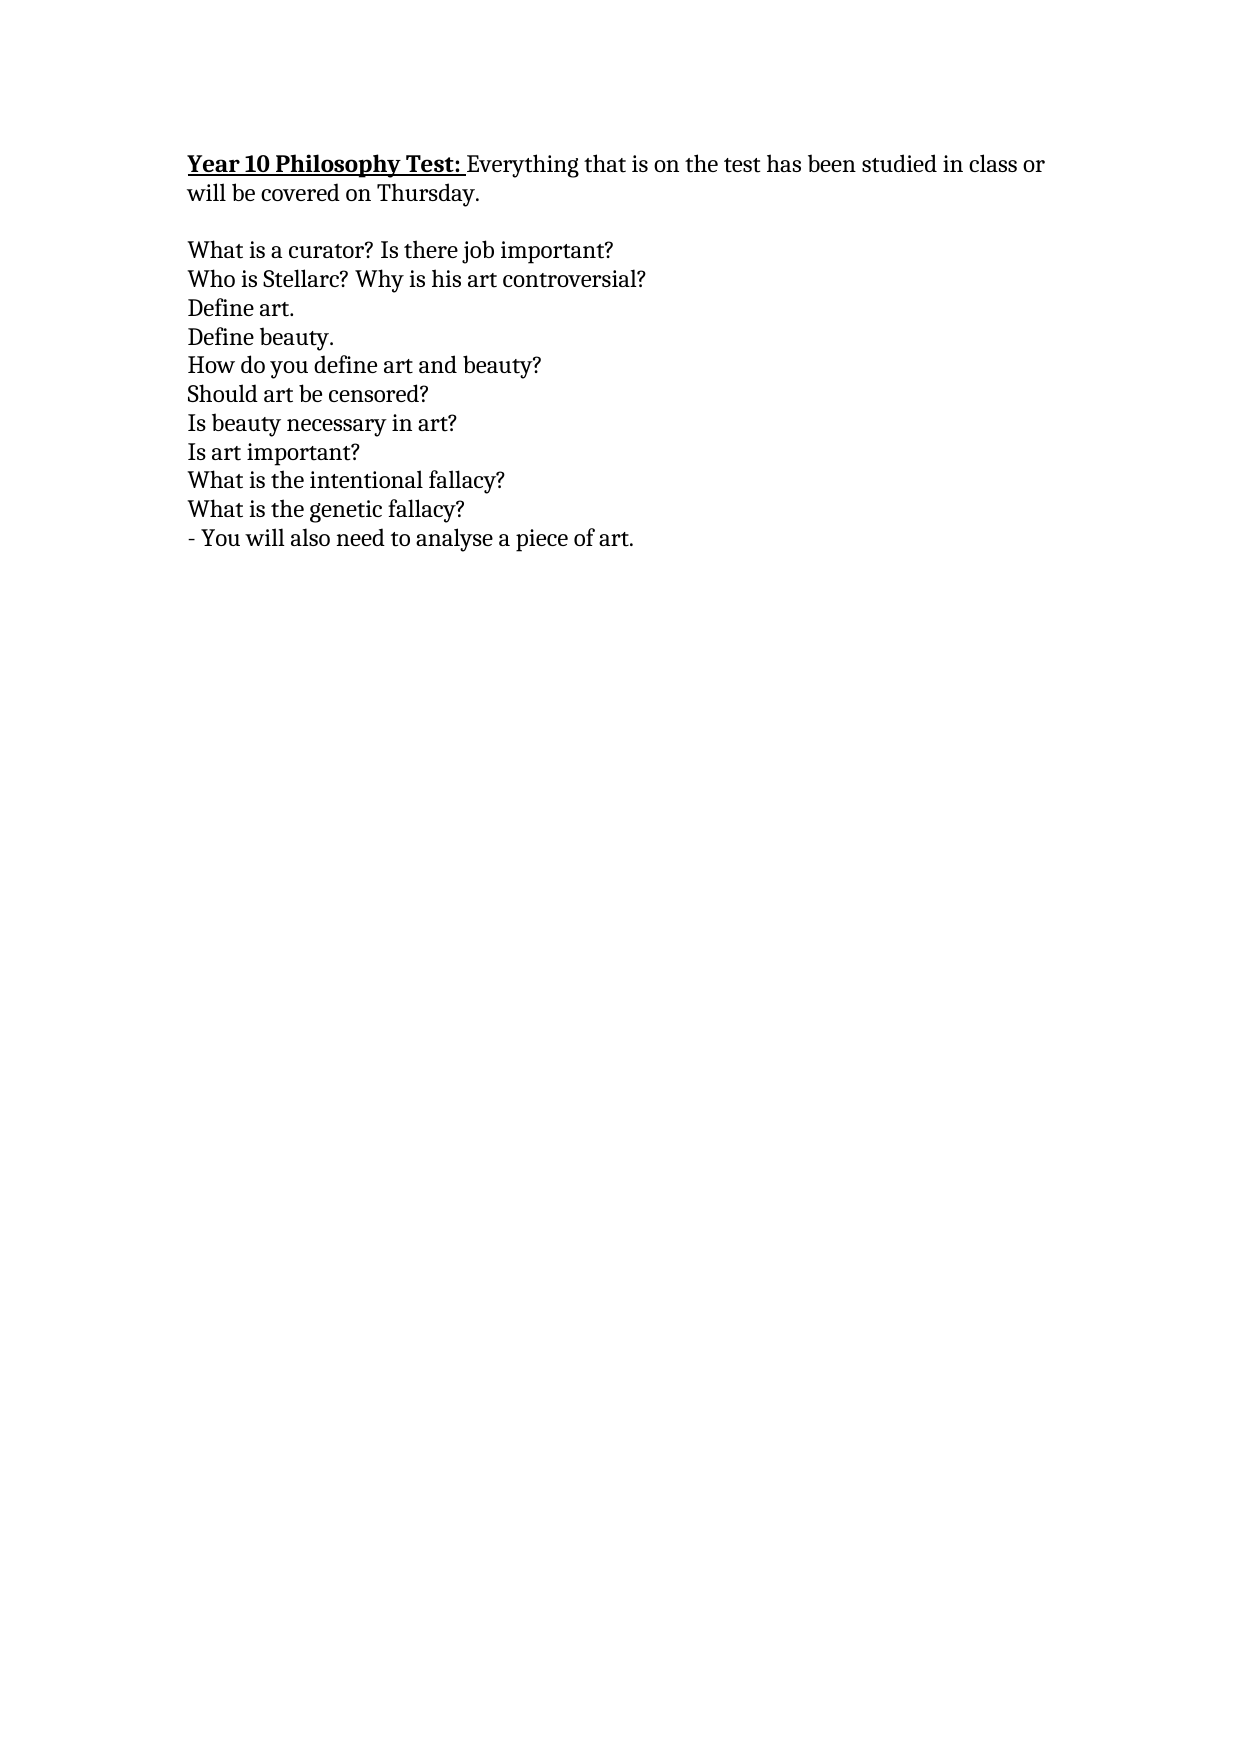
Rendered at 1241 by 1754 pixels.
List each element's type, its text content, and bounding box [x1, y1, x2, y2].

text What is the intentional fallacy? [187, 466, 1053, 495]
text Is art important? [187, 437, 1053, 466]
text - You will also need to analyse a piece of art. [187, 524, 1053, 552]
text Should art be censored? [187, 380, 1053, 409]
text Year 10 Philosophy Test: Everything that is on the test has been studied in class or will be covered on Thursday. [187, 150, 1053, 207]
text Who is Stellarc? Why is his art controversial? [187, 265, 1053, 294]
text Define art. [187, 294, 1053, 322]
text Is beauty necessary in art? [187, 409, 1053, 437]
text Define beauty. [187, 322, 1053, 351]
text What is the genetic fallacy? [187, 495, 1053, 524]
text What is a curator? Is there job important? [187, 236, 1053, 265]
text How do you define art and beauty? [187, 351, 1053, 380]
